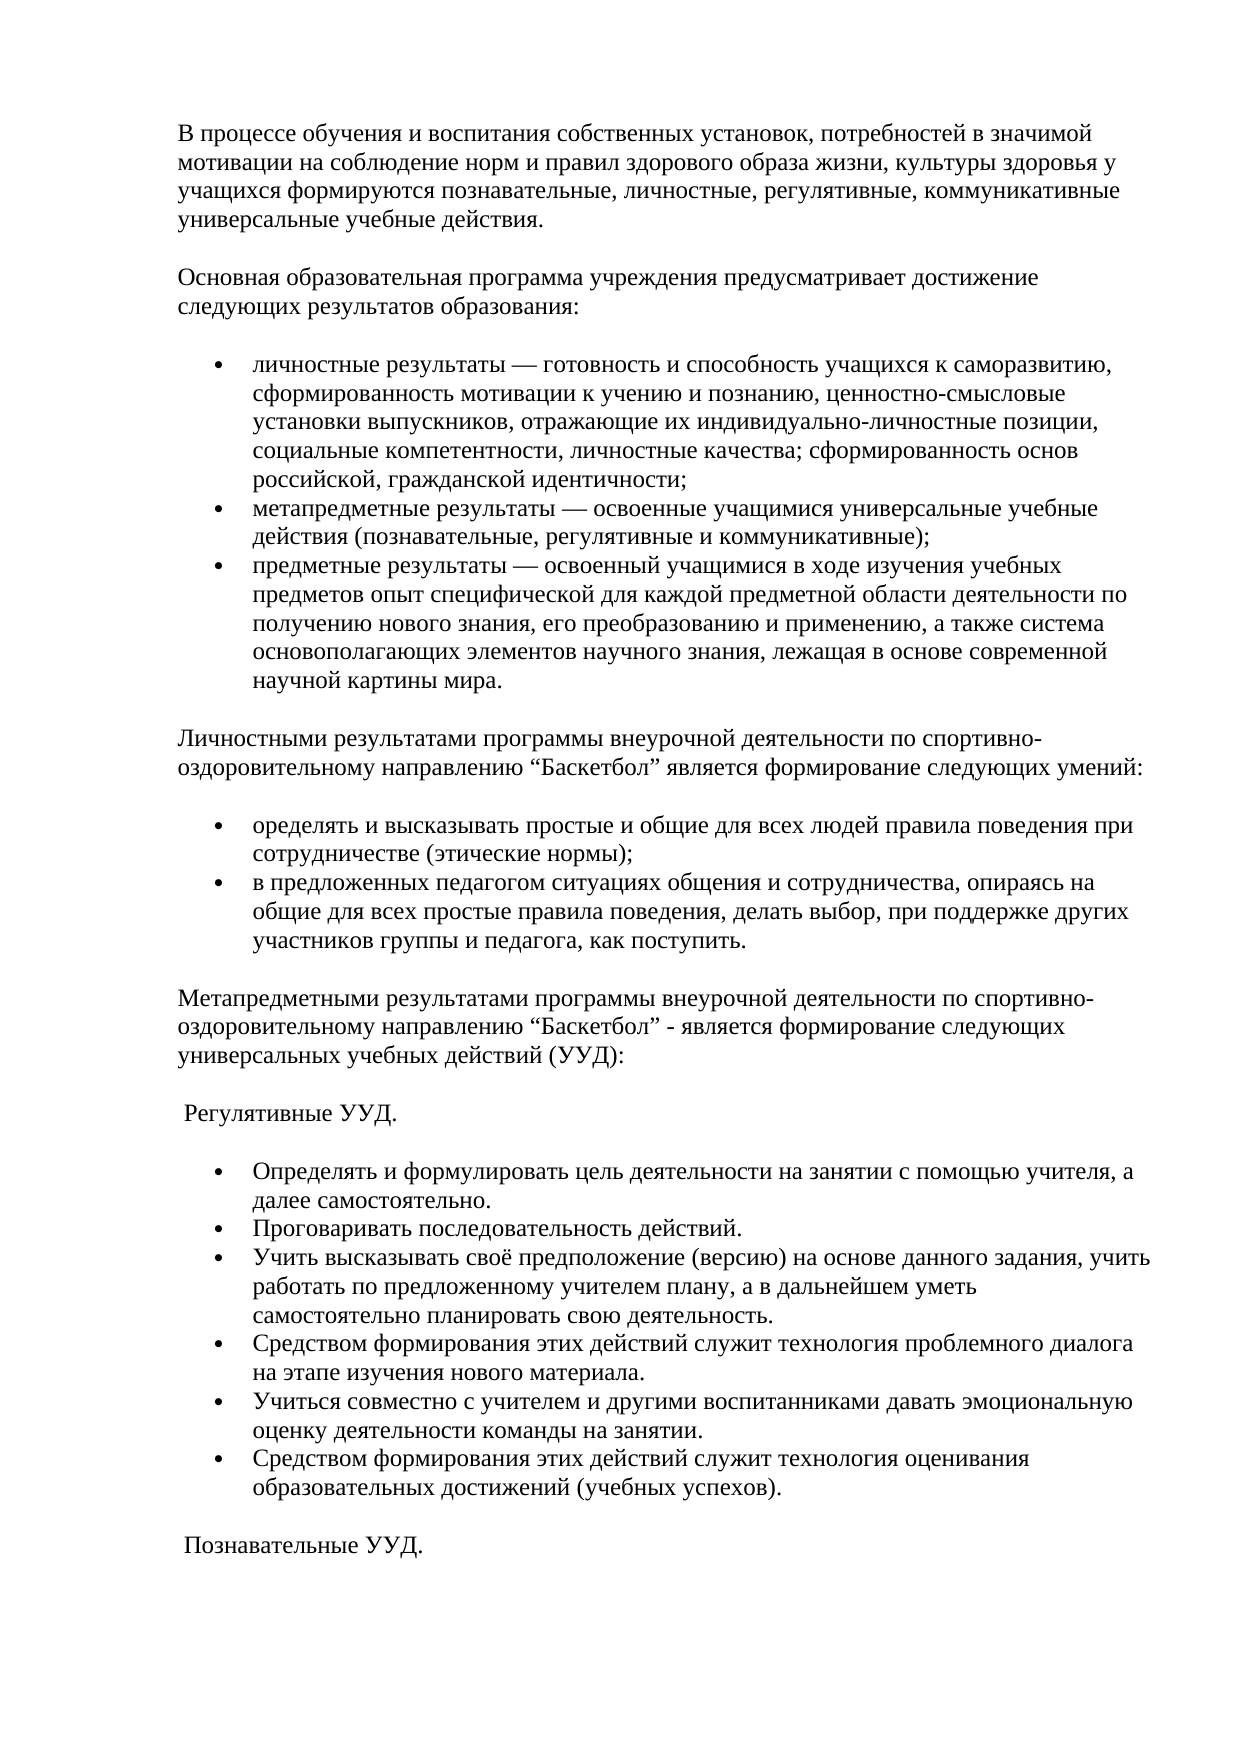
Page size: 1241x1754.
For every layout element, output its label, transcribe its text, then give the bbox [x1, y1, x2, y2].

list Определять и формулировать цель деятельности на занятии с помощью учителя, а далее самостоятельно. [215, 1156, 1152, 1213]
list метапредметные результаты — освоенные учащимися универсальные учебные действия (познавательные, регулятивные и коммуникативные); [215, 493, 1152, 550]
text Личностными результатами программы внеурочной деятельности по спортивно-оздоровительному направлению “Баскетбол” является формирование следующих умений: [177, 723, 1152, 781]
list Средством формирования этих действий служит технология оценивания образовательных достижений (учебных успехов). [215, 1443, 1152, 1501]
list Проговаривать последовательность действий. [215, 1213, 1152, 1242]
text Познавательные УУД. [177, 1530, 1152, 1559]
text Метапредметными результатами программы внеурочной деятельности по спортивно-оздоровительному направлению “Баскетбол” - является формирование следующих универсальных учебных действий (УУД): [177, 983, 1152, 1069]
list предметные результаты — освоенный учащимися в ходе изучения учебных предметов опыт специфической для каждой предметной области деятельности по получению нового знания, его преобразованию и применению, а также система основополагающих элементов научного знания, лежащая в основе современной научной картины мира. [215, 550, 1152, 694]
list Учить высказывать своё предположение (версию) на основе данного задания, учить работать по предложенному учителем плану, а в дальнейшем уметь самостоятельно планировать свою деятельность. [215, 1242, 1152, 1328]
text Основная образовательная программа учреждения предусматривает достижение следующих результатов образования: [177, 262, 1152, 320]
list оределять и высказывать простые и общие для всех людей правила поведения при сотрудничестве (этические нормы); [215, 810, 1152, 867]
text Регулятивные УУД. [177, 1098, 1152, 1127]
list Учиться совместно с учителем и другими воспитанниками давать эмоциональную оценку деятельности команды на занятии. [215, 1386, 1152, 1443]
list личностные результаты — готовность и способность учащихся к саморазвитию, сформированность мотивации к учению и познанию, ценностно-смысловые установки выпускников, отражающие их индивидуально-личностные позиции, социальные компетентности, личностные качества; сформированность основ российской, гражданской идентичности; [215, 349, 1152, 493]
list в предложенных педагогом ситуациях общения и сотрудничества, опираясь на общие для всех простые правила поведения, делать выбор, при поддержке других участников группы и педагога, как поступить. [215, 867, 1152, 953]
list Средством формирования этих действий служит технология проблемного диалога на этапе изучения нового материала. [215, 1328, 1152, 1386]
text В процессе обучения и воспитания собственных установок, потребностей в значимой мотивации на соблюдение норм и правил здорового образа жизни, культуры здоровья у учащихся формируются познавательные, личностные, регулятивные, коммуникативные универсальные учебные действия. [177, 118, 1152, 233]
